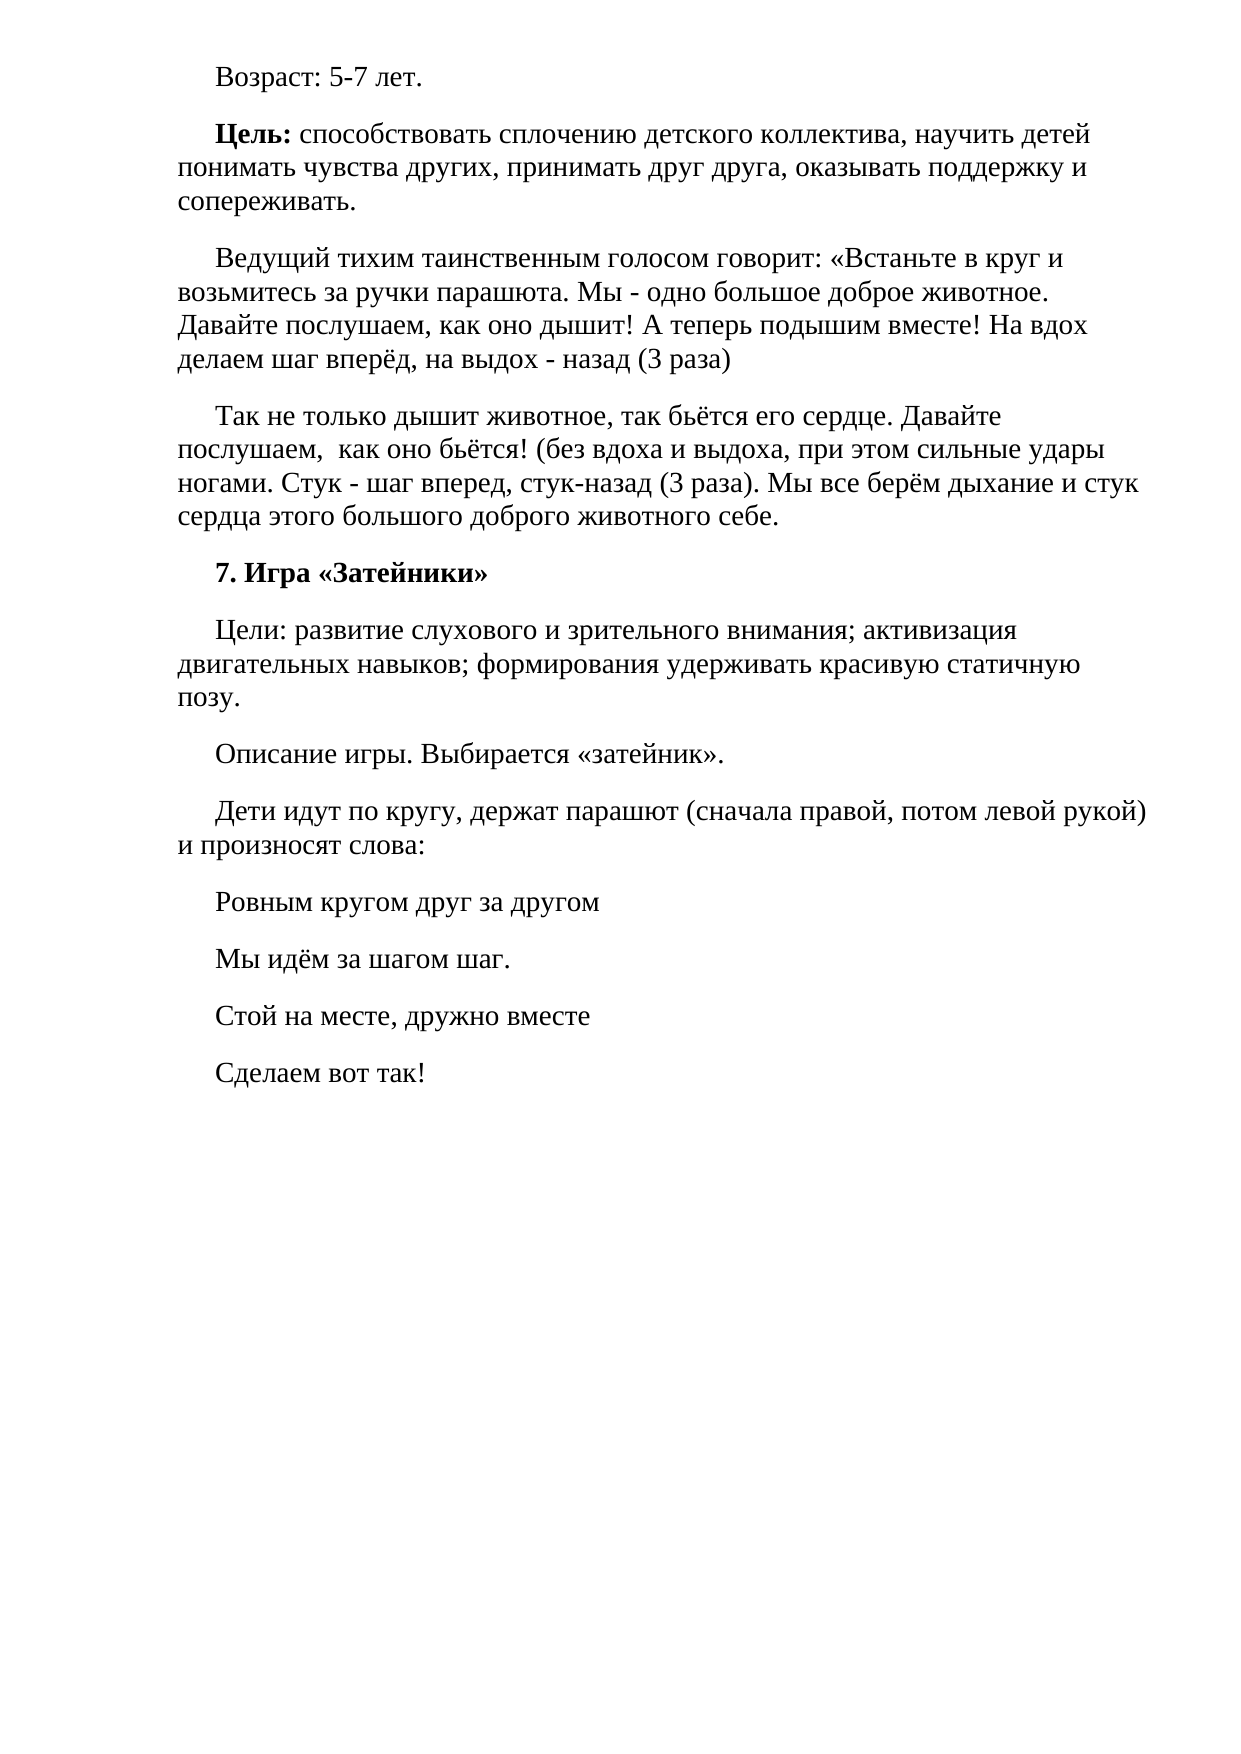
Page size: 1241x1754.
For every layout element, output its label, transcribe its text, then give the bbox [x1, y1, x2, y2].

text 7. Игра «Затейники» [177, 555, 1152, 589]
text Сделаем вот так! [177, 1055, 1152, 1088]
text Цель: способствовать сплочению детского коллектива, научить детей понимать чувства других, принимать друг друга, оказывать поддержку и сопереживать. [177, 116, 1152, 217]
text Ровным кругом друг за другом [177, 884, 1152, 917]
text Мы идём за шагом шаг. [177, 941, 1152, 974]
text Ведущий тихим таинственным голосом говорит: «Встаньте в круг и возьмитесь за ручки парашюта. Мы - одно большое доброе животное. Давайте послушаем, как оно дышит! А теперь подышим вместе! На вдох делаем шаг вперёд, на выдох - назад (3 раза) [177, 240, 1152, 374]
text Стой на месте, дружно вместе [177, 998, 1152, 1031]
text Так не только дышит животное, так бьётся его сердце. Давайте послушаем, как оно бьётся! (без вдоха и выдоха, при этом сильные удары ногами. Стук - шаг вперед, стук-назад (3 раза). Мы все берём дыхание и стук сердца этого большого доброго животного себе. [177, 398, 1152, 532]
text Дети идут по кругу, держат парашют (сначала правой, потом левой рукой) и произносят слова: [177, 793, 1152, 860]
text Описание игры. Выбирается «затейник». [177, 736, 1152, 770]
text Цели: развитие слухового и зрительного внимания; активизация двигательных навыков; формирования удерживать красивую статичную позу. [177, 612, 1152, 713]
text Возраст: 5-7 лет. [177, 59, 1152, 93]
